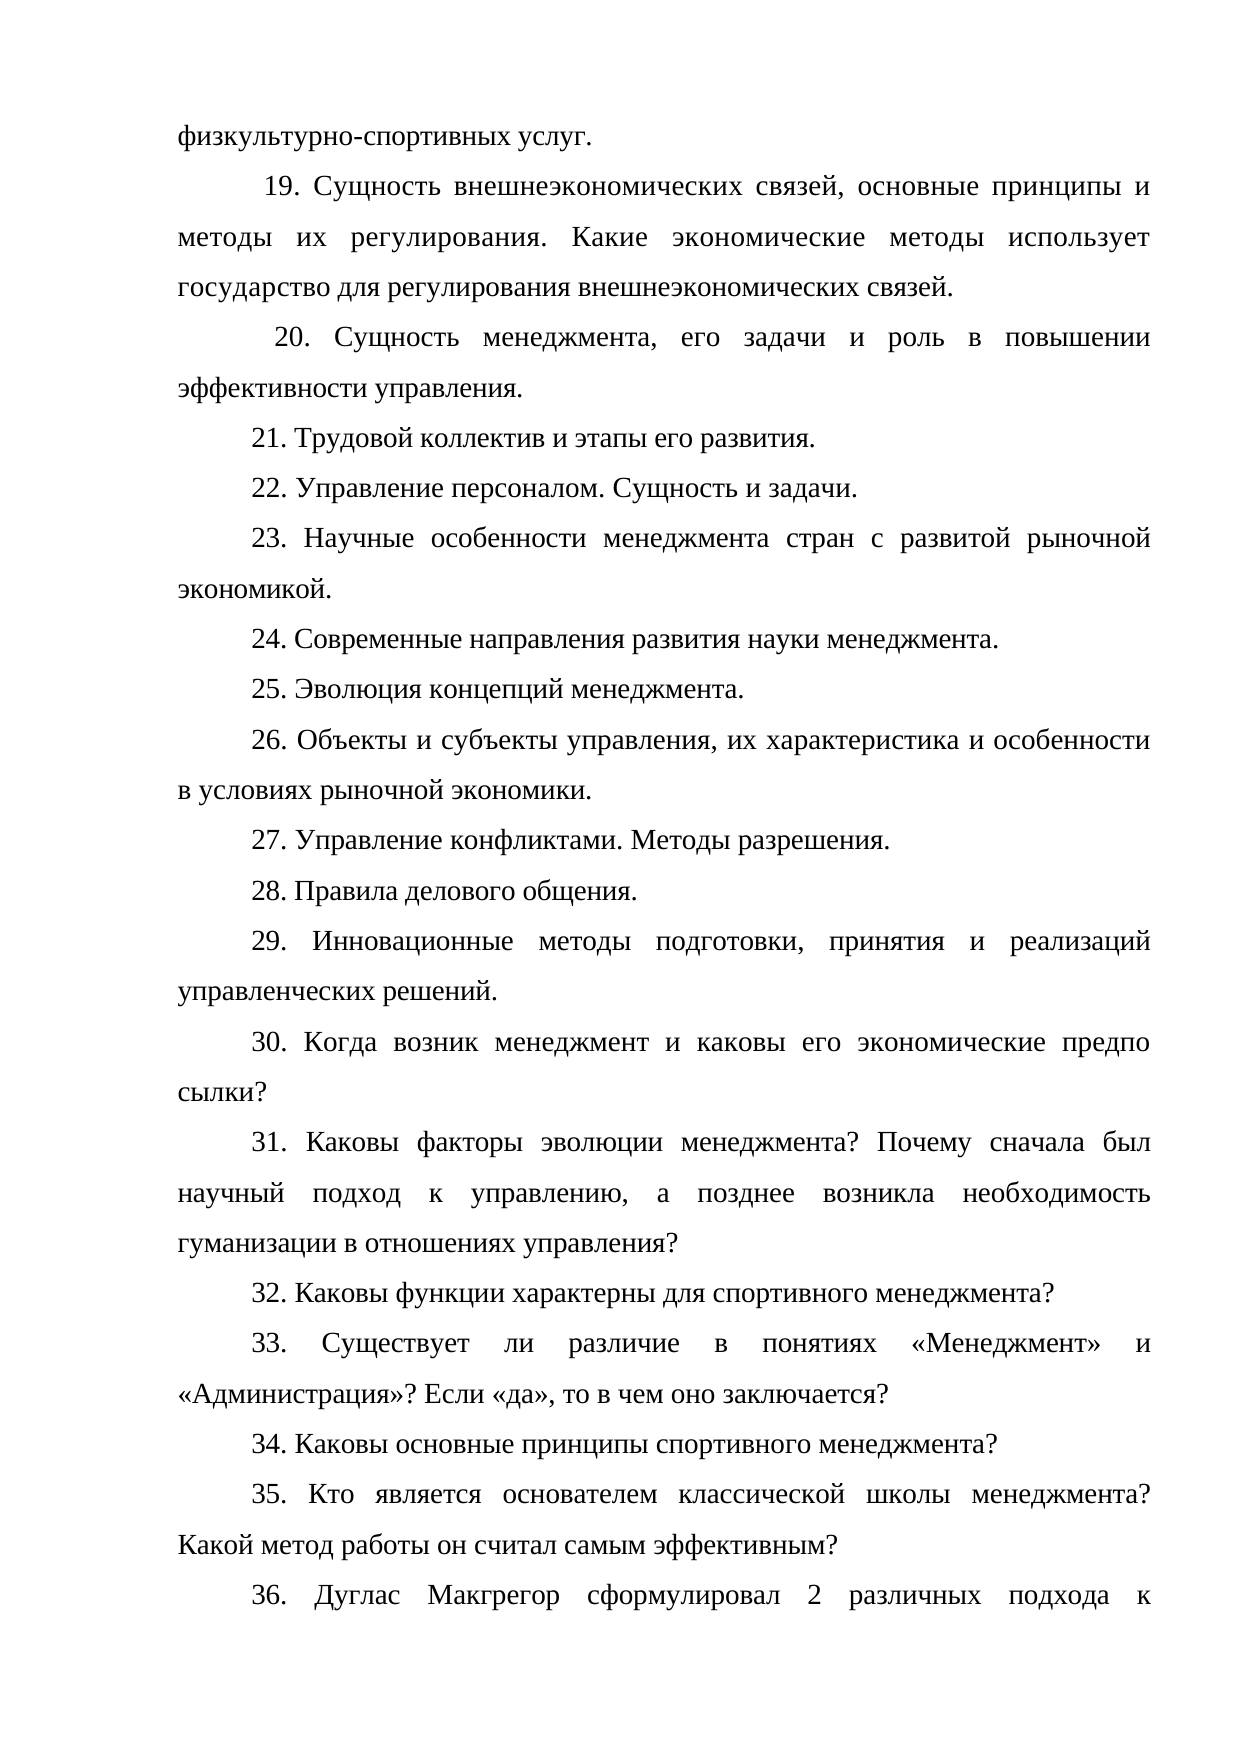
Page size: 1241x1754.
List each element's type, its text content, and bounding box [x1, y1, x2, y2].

text 28. Правила делового общения. [177, 873, 1152, 906]
text 33. Существует ли различие в понятиях «Менеджмент» и «Администрация»? Если «да», то в чем оно заключается? [177, 1326, 1152, 1409]
text 35. Кто является основателем классической школы менеджмента? Какой метод работы он считал самым эффективным? [177, 1477, 1152, 1560]
text 21. Трудовой коллектив и этапы его развития. [177, 420, 1152, 453]
text 26. Объекты и субъекты управления, их характеристика и особенности в условиях рыночной экономики. [177, 722, 1152, 806]
text 30. Когда возник менеджмент и каковы его экономические предпо сылки? [177, 1024, 1152, 1108]
text 23. Научные особенности менеджмента стран с развитой рыночной экономикой. [177, 521, 1152, 604]
text 22. Управление персоналом. Сущность и задачи. [177, 470, 1152, 504]
text 31. Каковы факторы эволюции менеджмента? Почему сначала был научный подход к управлению, а позднее возникла необходимость гуманизации в отношениях управления? [177, 1124, 1152, 1258]
text 32. Каковы функции характерны для спортивного менеджмента? [177, 1275, 1152, 1309]
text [177, 1577, 1152, 1611]
text 29. Инновационные методы подготовки, принятия и реализаций управленческих решений. [177, 923, 1152, 1007]
text 27. Управление конфликтами. Методы разрешения. [177, 822, 1152, 856]
text 19. Сущность внешнеэкономических связей, основные принципы и методы их регулирования. Какие экономические методы использует государство для регулирования внешнеэкономических связей. [177, 168, 1152, 303]
text 25. Эволюция концепций менеджмента. [177, 672, 1152, 705]
text 24. Современные направления развития науки менеджмента. [177, 621, 1152, 655]
text 20. Сущность менеджмента, его задачи и роль в повышении эффективности управления. [177, 319, 1152, 403]
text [177, 118, 1152, 152]
text 34. Каковы основные принципы спортивного менеджмента? [177, 1426, 1152, 1460]
